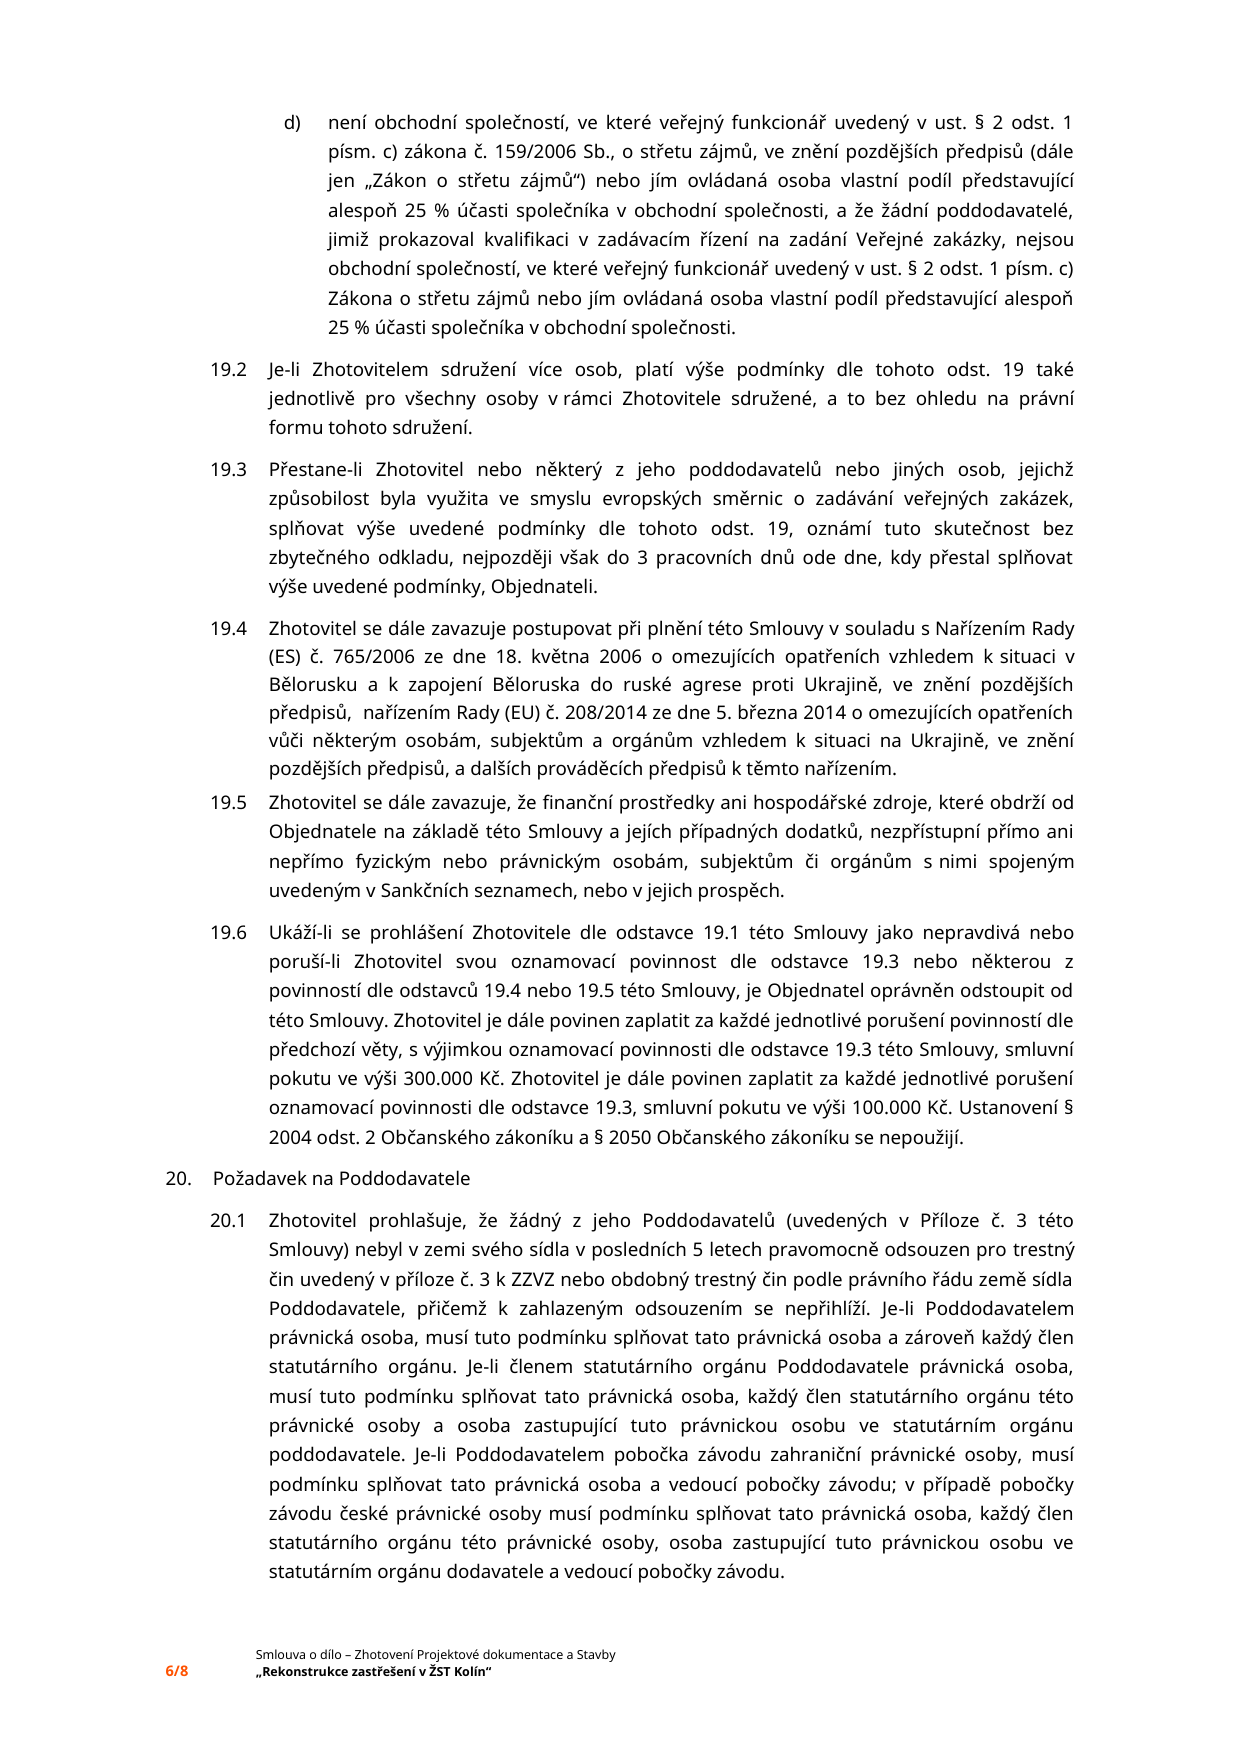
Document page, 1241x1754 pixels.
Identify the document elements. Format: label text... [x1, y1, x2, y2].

text Ukáží-li se prohlášení Zhotovitele dle odstavce 19.1 této Smlouvy jako nepravdivá nebo poruší-li Zhotovitel svou oznamovací povinnost dle odstavce 19.3 nebo některou z povinností dle odstavců 19.4 nebo 19.5 této Smlouvy, je Objednatel oprávněn odstoupit od této Smlouvy. Zhotovitel je dále povinen zaplatit za každé jednotlivé porušení povinností dle předchozí věty, s výjimkou oznamovací povinnosti dle odstavce 19.3 této Smlouvy, smluvní pokutu ve výši 300.000 Kč. Zhotovitel je dále povinen zaplatit za každé jednotlivé porušení oznamovací povinnosti dle odstavce 19.3, smluvní pokutu ve výši 100.000 Kč. Ustanovení § 2004 odst. 2 Občanského zákoníku a § 2050 Občanského zákoníku se nepoužijí. [210, 919, 1075, 1149]
text Zhotovitel se dále zavazuje, že finanční prostředky ani hospodářské zdroje, které obdrží od Objednatele na základě této Smlouvy a jejích případných dodatků, nezpřístupní přímo ani nepřímo fyzickým nebo právnickým osobám, subjektům či orgánům s nimi spojeným uvedeným v Sankčních seznamech, nebo v jejich prospěch. [210, 789, 1075, 903]
text Zhotovitel prohlašuje, že žádný z jeho Poddodavatelů (uvedených v Příloze č. 3 této Smlouvy) nebyl v zemi svého sídla v posledních 5 letech pravomocně odsouzen pro trestný čin uvedený v příloze č. 3 k ZZVZ nebo obdobný trestný čin podle právního řádu země sídla Poddodavatele, přičemž k zahlazeným odsouzením se nepřihlíží. Je-li Poddodavatelem právnická osoba, musí tuto podmínku splňovat tato právnická osoba a zároveň každý člen statutárního orgánu. Je-li členem statutárního orgánu Poddodavatele právnická osoba, musí tuto podmínku splňovat tato právnická osoba, každý člen statutárního orgánu této právnické osoby a osoba zastupující tuto právnickou osobu ve statutárním orgánu poddodavatele. Je-li Poddodavatelem pobočka závodu zahraniční právnické osoby, musí podmínku splňovat tato právnická osoba a vedoucí pobočky závodu; v případě pobočky závodu české právnické osoby musí podmínku splňovat tato právnická osoba, každý člen statutárního orgánu této právnické osoby, osoba zastupující tuto právnickou osobu ve statutárním orgánu dodavatele a vedoucí pobočky závodu. [210, 1207, 1075, 1584]
list Zhotovitel se dále zavazuje postupovat při plnění této Smlouvy v souladu s Nařízením Rady (ES) č. 765/2006 ze dne 18. května 2006 o omezujících opatřeních vzhledem k situaci v Bělorusku a k zapojení Běloruska do ruské agrese proti Ukrajině, ve znění pozdějších předpisů, nařízením Rady (EU) č. 208/2014 ze dne 5. března 2014 o omezujících opatřeních vůči některým osobám, subjektům a orgánům vzhledem k situaci na Ukrajině, ve znění pozdějších předpisů, a dalších prováděcích předpisů k těmto nařízením. [210, 615, 1075, 781]
text Přestane-li Zhotovitel nebo některý z jeho poddodavatelů nebo jiných osob, jejichž způsobilost byla využita ve smyslu evropských směrnic o zadávání veřejných zakázek, splňovat výše uvedené podmínky dle tohoto odst. 19, oznámí tuto skutečnost bez zbytečného odkladu, nejpozději však do 3 pracovních dnů ode dne, kdy přestal splňovat výše uvedené podmínky, Objednateli. [210, 456, 1075, 599]
text Je-li Zhotovitelem sdružení více osob, platí výše podmínky dle tohoto odst. 19 také jednotlivě pro všechny osoby v rámci Zhotovitele sdružené, a to bez ohledu na právní formu tohoto sdružení. [210, 356, 1075, 440]
text Požadavek na Poddodavatele [165, 1166, 1075, 1191]
text není obchodní společností, ve které veřejný funkcionář uvedený v ust. § 2 odst. 1 písm. c) zákona č. 159/2006 Sb., o střetu zájmů, ve znění pozdějších předpisů (dále jen „Zákon o střetu zájmů“) nebo jím ovládaná osoba vlastní podíl představující alespoň 25 % účasti společníka v obchodní společnosti, a že žádní poddodavatelé, jimiž prokazoval kvalifikaci v zadávacím řízení na zadání Veřejné zakázky, nejsou obchodní společností, ve které veřejný funkcionář uvedený v ust. § 2 odst. 1 písm. c) Zákona o střetu zájmů nebo jím ovládaná osoba vlastní podíl představující alespoň 25 % účasti společníka v obchodní společnosti. [283, 109, 1075, 340]
